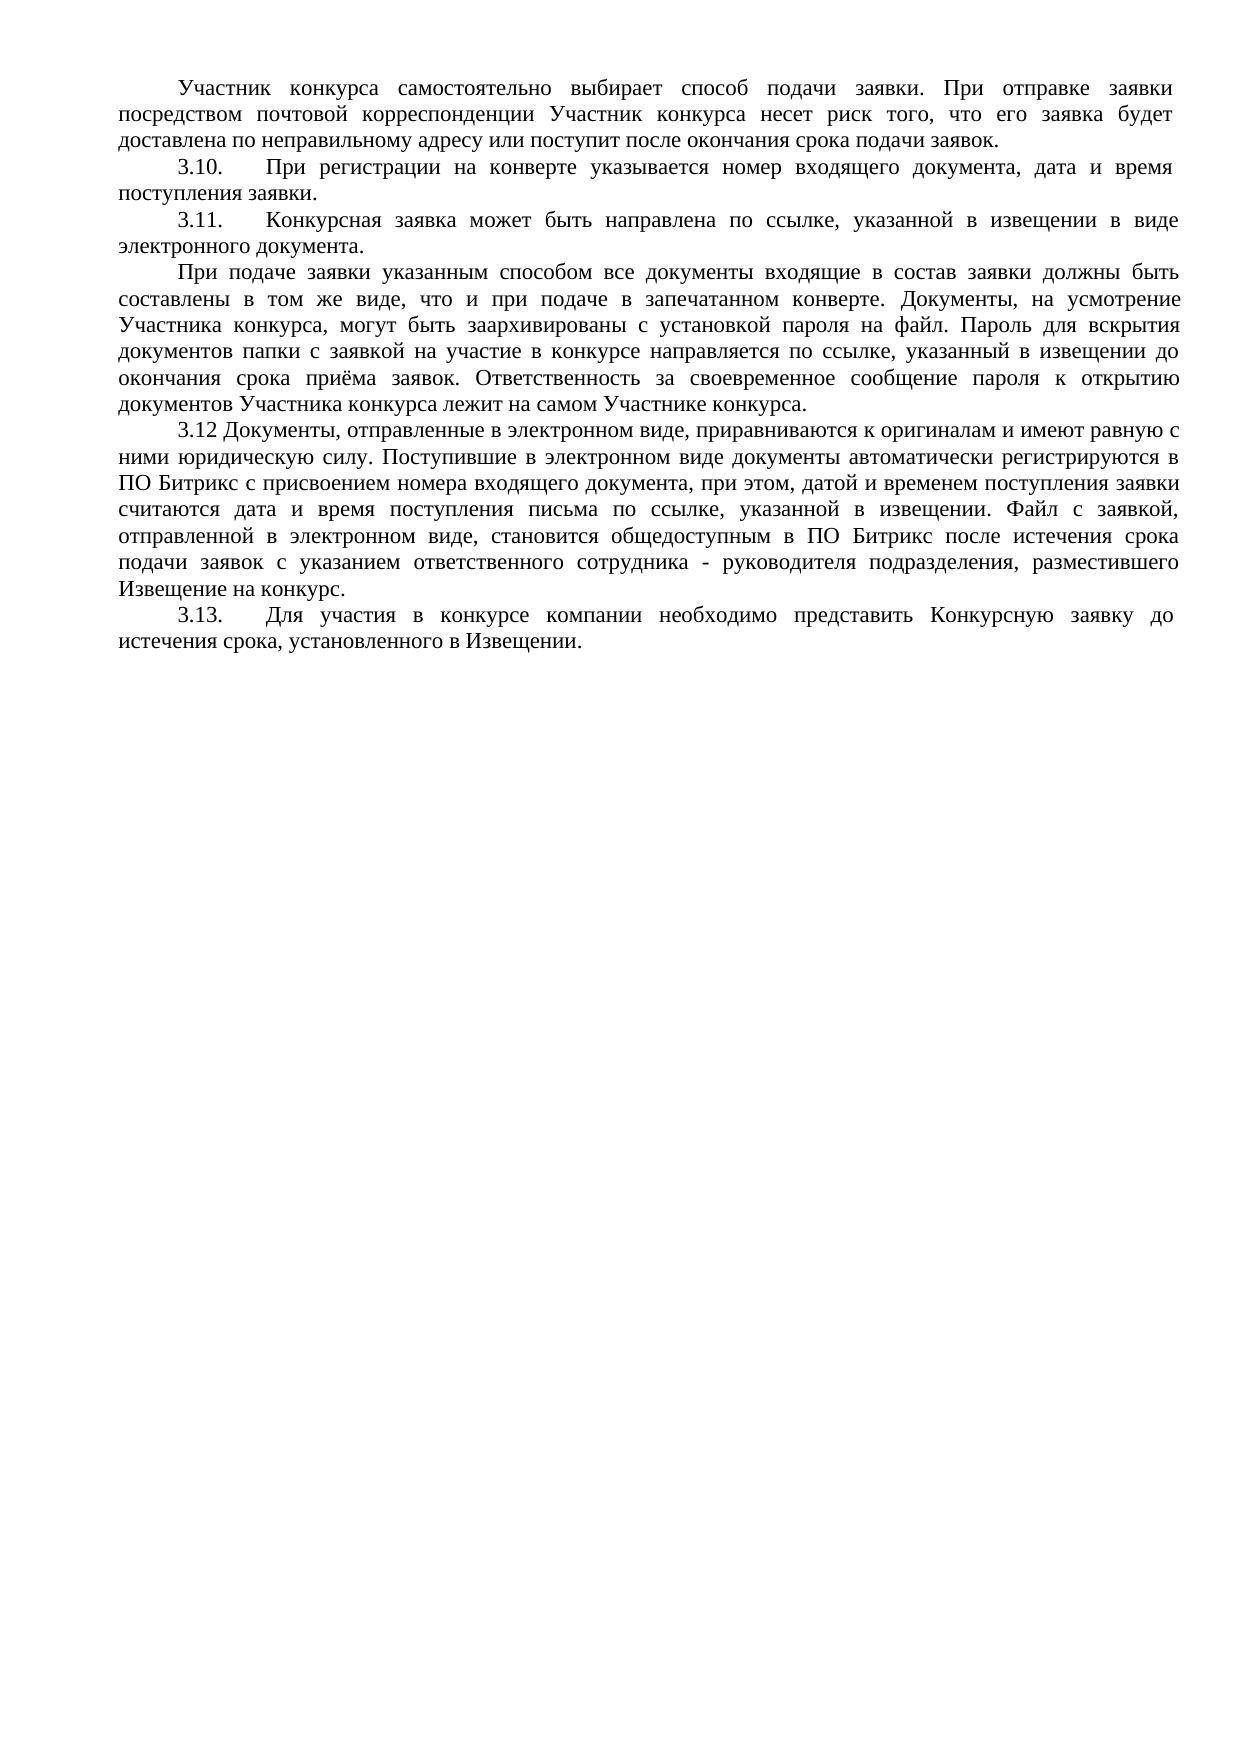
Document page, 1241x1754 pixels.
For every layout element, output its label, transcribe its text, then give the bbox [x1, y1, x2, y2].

text Участник конкурса самостоятельно выбирает способ подачи заявки. При отправке заявки посредством почтовой корреспонденции Участник конкурса несет риск того, что его заявка будет доставлена по неправильному адресу или поступит после окончания срока подачи заявок. [118, 74, 1175, 153]
text 3.12 Документы, отправленные в электронном виде, приравниваются к оригиналам и имеют равную с ними юридическую силу. Поступившие в электронном виде документы автоматически регистрируются в ПО Битрикс с присвоением номера входящего документа, при этом, датой и временем поступления заявки считаются дата и время поступления письма по ссылке, указанной в извещении. Файл с заявкой, отправленной в электронном виде, становится общедоступным в ПО Битрикс после истечения срока подачи заявок с указанием ответственного сотрудника - руководителя подразделения, разместившего Извещение на конкурс. [118, 416, 1181, 601]
text 3.13. Для участия в конкурсе компании необходимо представить Конкурсную заявку до истечения срока, установленного в Извещении. [118, 601, 1175, 654]
text 3.11. Конкурсная заявка может быть направлена по ссылке, указанной в извещении в виде электронного документа. [118, 206, 1181, 258]
text 3.10. При регистрации на конверте указывается номер входящего документа, дата и время поступления заявки. [118, 153, 1175, 206]
text При подаче заявки указанным способом все документы входящие в состав заявки должны быть составлены в том же виде, что и при подаче в запечатанном конверте. Документы, на усмотрение Участника конкурса, могут быть заархивированы с установкой пароля на файл. Пароль для вскрытия документов папки с заявкой на участие в конкурсе направляется по ссылке, указанный в извещении до окончания срока приёма заявок. Ответственность за своевременное сообщение пароля к открытию документов Участника конкурса лежит на самом Участнике конкурса. [118, 258, 1181, 416]
